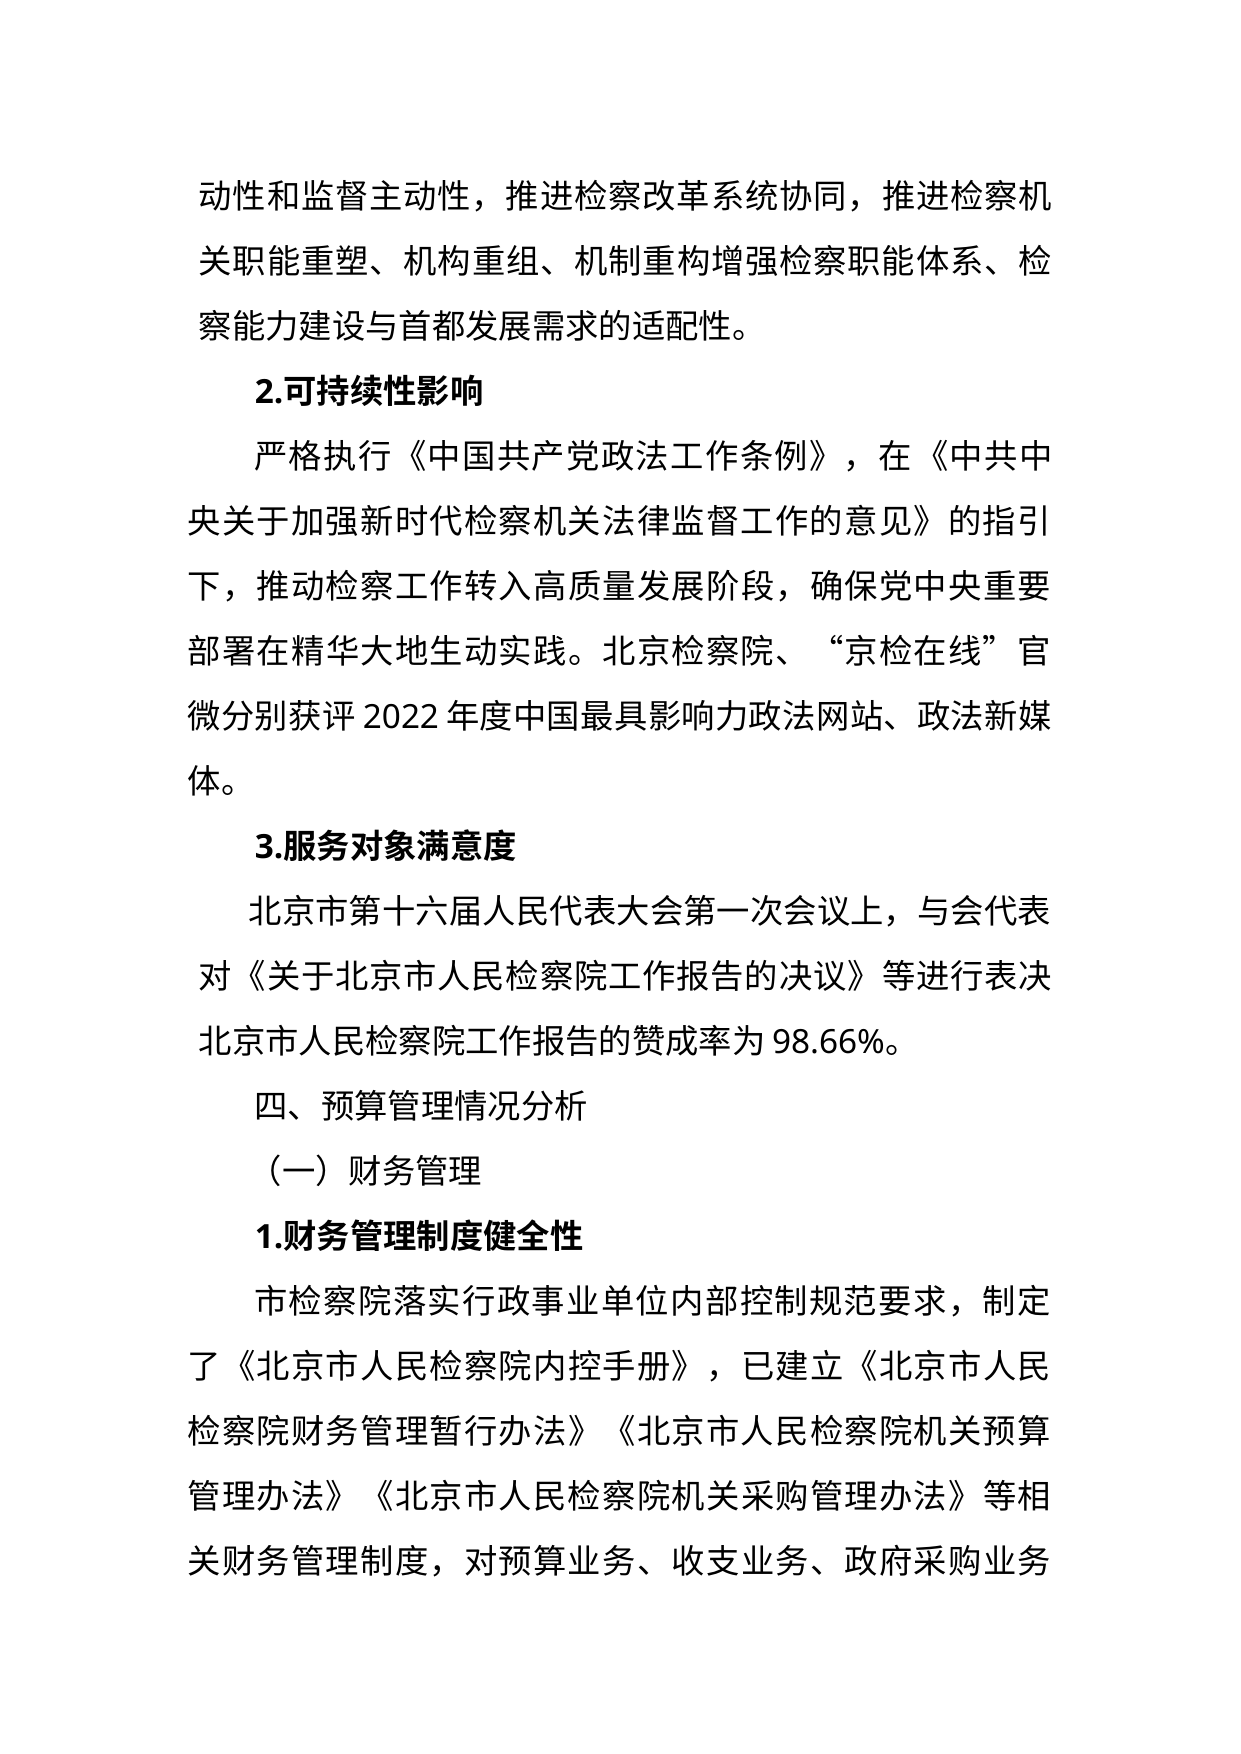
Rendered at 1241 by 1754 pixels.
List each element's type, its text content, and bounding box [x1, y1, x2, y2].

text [187, 1267, 1053, 1592]
text 严格执行《中国共产党政法工作条例》，在《中共中央关于加强新时代检察机关法律监督工作的意见》的指引下，推动检察工作转入高质量发展阶段，确保党中央重要部署在精华大地生动实践。北京检察院、“京检在线”官微分别获评2022年度中国最具影响力政法网站、政法新媒体。 [187, 422, 1053, 812]
text 北京市第十六届人民代表大会第一次会议上，与会代表对《关于北京市人民检察院工作报告的决议》等进行表决，北京市人民检察院工作报告的赞成率为98.66%。 [198, 877, 1053, 1072]
text 1.财务管理制度健全性 [187, 1202, 1053, 1267]
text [198, 162, 1053, 357]
text （一）财务管理 [198, 1137, 1053, 1202]
text 3.服务对象满意度 [187, 812, 1053, 877]
text 四、预算管理情况分析 [187, 1072, 1053, 1137]
text 2.可持续性影响 [187, 357, 1053, 422]
